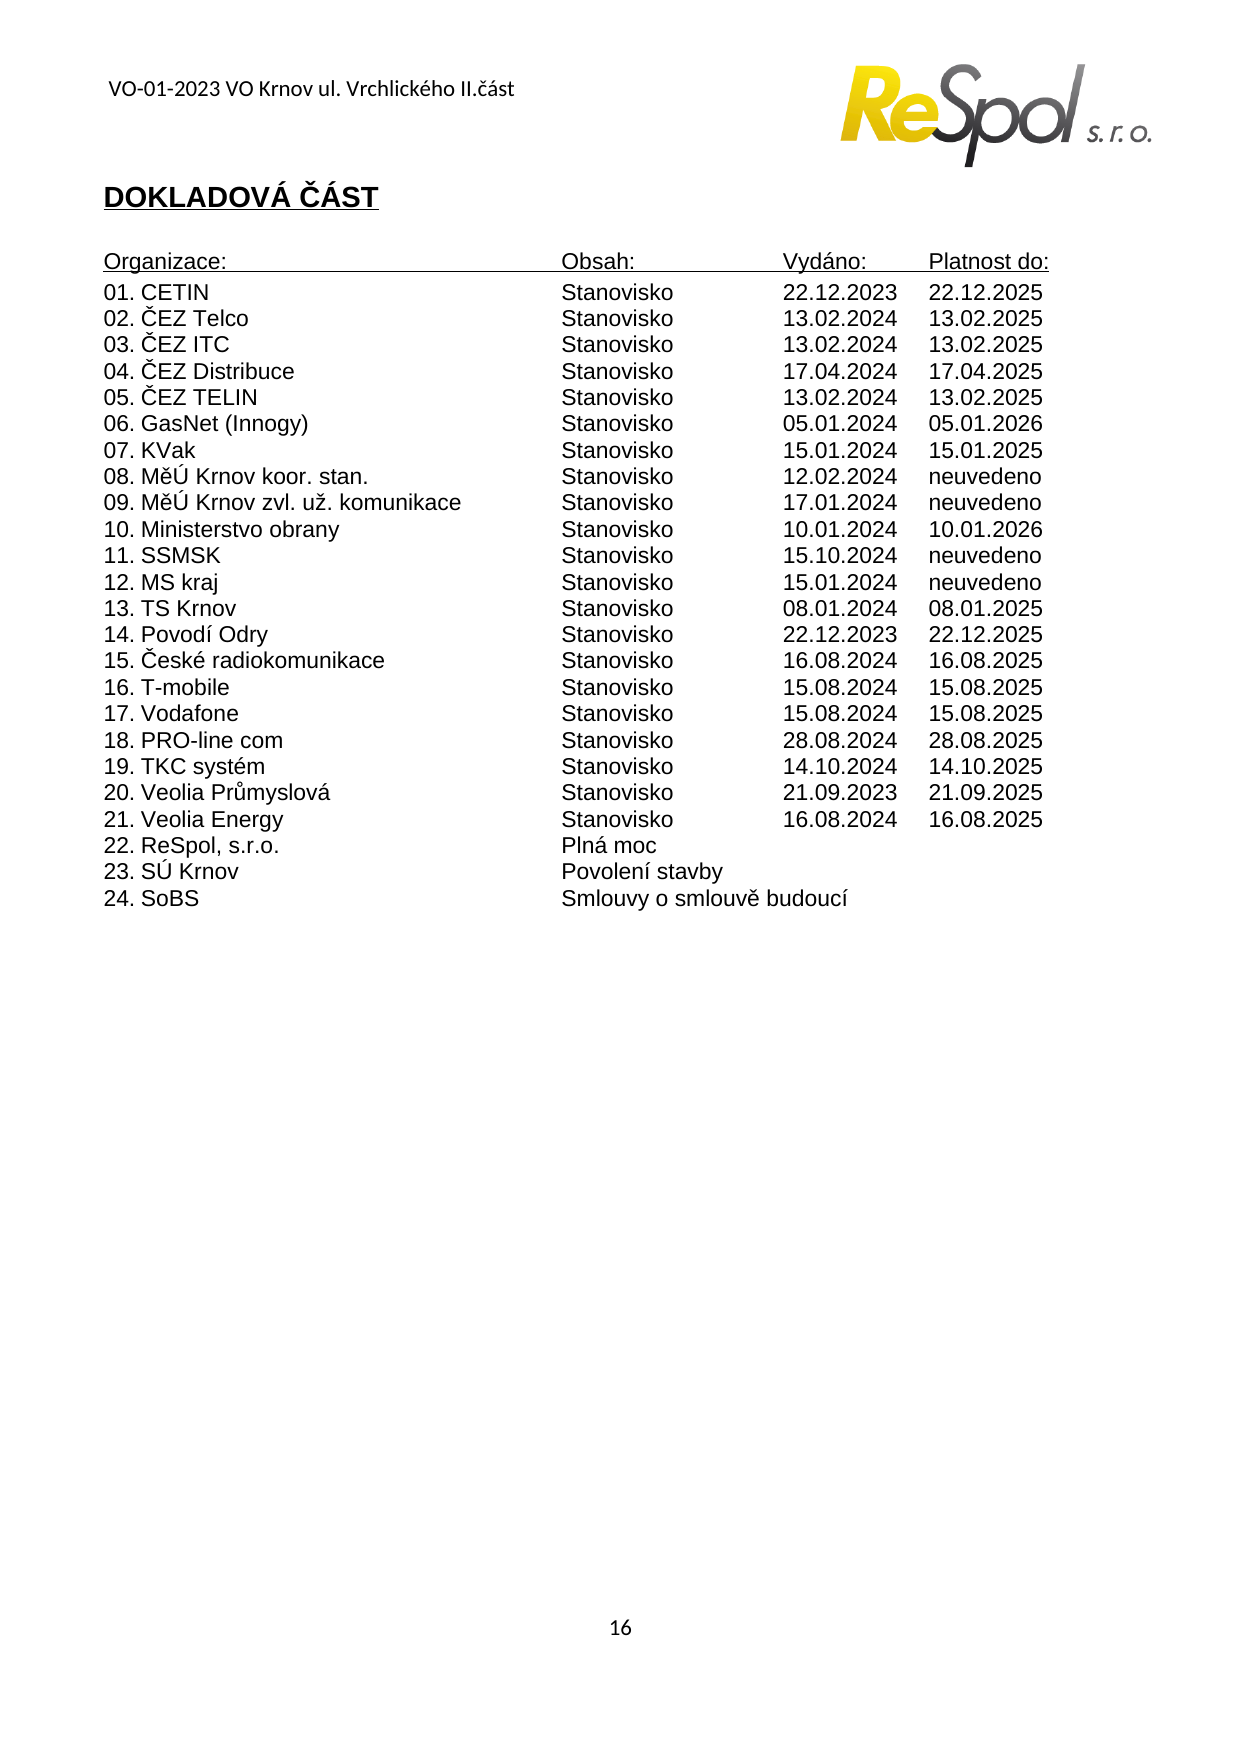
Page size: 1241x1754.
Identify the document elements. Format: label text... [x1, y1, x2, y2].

list ČEZ Distribuce Stanovisko 17.04.2024 17.04.2025 [103, 358, 1137, 384]
list T-mobile Stanovisko 15.08.2024 15.08.2025 [103, 674, 1137, 700]
list České radiokomunikace Stanovisko 16.08.2024 16.08.2025 [103, 647, 1137, 674]
list ČEZ Telco Stanovisko 13.02.2024 13.02.2025 [103, 305, 1137, 331]
list Veolia Energy Stanovisko 16.08.2024 16.08.2025 [103, 806, 1137, 832]
list GasNet (Innogy) Stanovisko 05.01.2024 05.01.2026 [103, 410, 1137, 437]
list Ministerstvo obrany Stanovisko 10.01.2024 10.01.2026 [103, 516, 1137, 542]
list Vodafone Stanovisko 15.08.2024 15.08.2025 [103, 700, 1137, 727]
list SoBS Smlouvy o smlouvě budoucí [103, 885, 1137, 911]
list Veolia Průmyslová Stanovisko 21.09.2023 21.09.2025 [103, 779, 1137, 806]
text Organizace: Obsah: Vydáno: Platnost do: [103, 248, 1137, 275]
list Povodí Odry Stanovisko 22.12.2023 22.12.2025 [103, 621, 1137, 647]
list MěÚ Krnov zvl. už. komunikace Stanovisko 17.01.2024 neuvedeno [103, 489, 1137, 516]
list MěÚ Krnov koor. stan. Stanovisko 12.02.2024 neuvedeno [103, 463, 1137, 489]
list CETIN Stanovisko 22.12.2023 22.12.2025 [103, 278, 1137, 305]
list MS kraj Stanovisko 15.01.2024 neuvedeno [103, 568, 1137, 595]
list TS Krnov Stanovisko 08.01.2024 08.01.2025 [103, 595, 1137, 621]
list TKC systém Stanovisko 14.10.2024 14.10.2025 [103, 753, 1137, 779]
list ReSpol, s.r.o. Plná moc [103, 832, 1137, 858]
text DOKLADOVÁ ČÁST [103, 179, 1137, 213]
list SÚ Krnov Povolení stavby [103, 858, 1137, 885]
list PRO-line com Stanovisko 28.08.2024 28.08.2025 [103, 727, 1137, 753]
list KVak Stanovisko 15.01.2024 15.01.2025 [103, 437, 1137, 463]
list ČEZ TELIN Stanovisko 13.02.2024 13.02.2025 [103, 384, 1137, 410]
list ČEZ ITC Stanovisko 13.02.2024 13.02.2025 [103, 331, 1137, 358]
list SSMSK Stanovisko 15.10.2024 neuvedeno [103, 542, 1137, 568]
